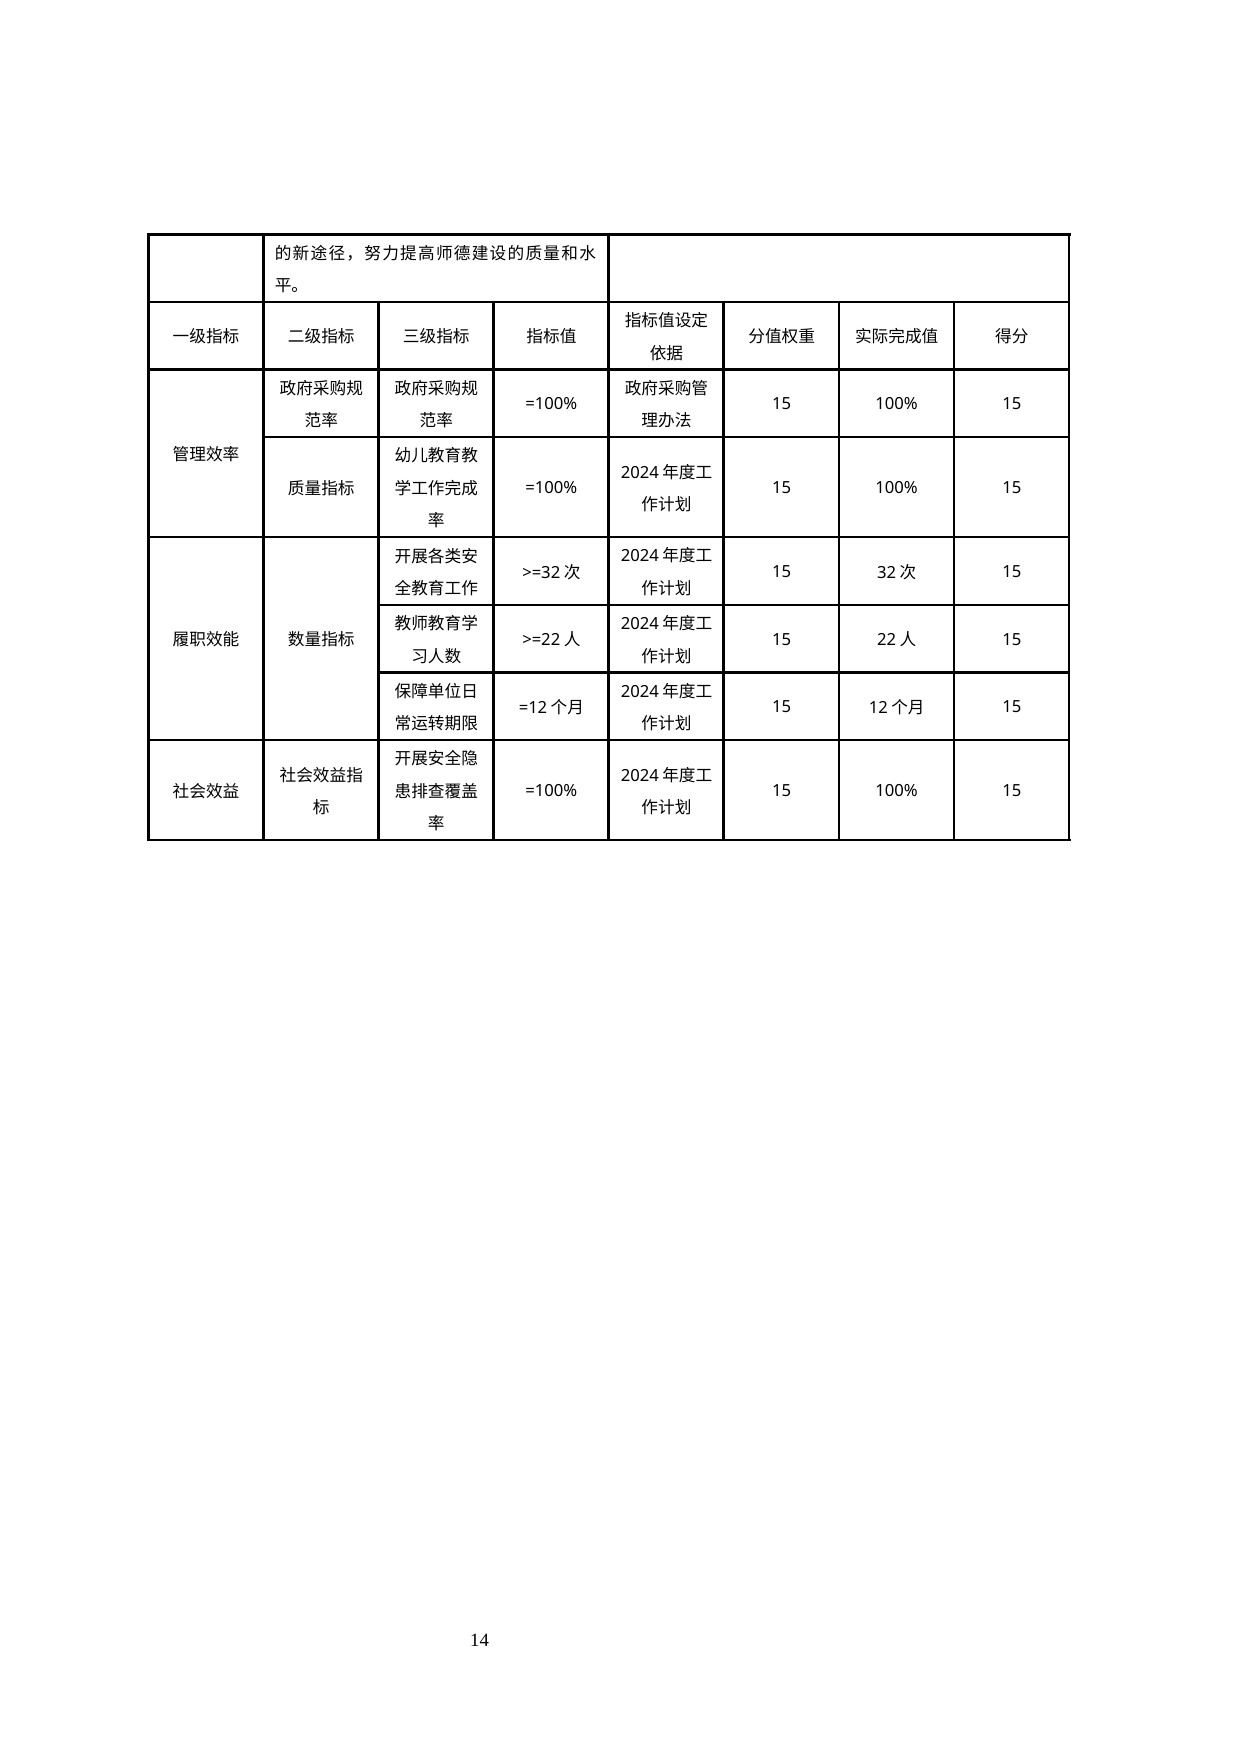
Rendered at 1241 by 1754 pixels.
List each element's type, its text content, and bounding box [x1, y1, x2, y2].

table_cell 保障单位日常运转期限 [380, 674, 492, 739]
table_cell 15 [725, 438, 838, 536]
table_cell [610, 236, 1068, 301]
table_cell =100% [495, 741, 607, 839]
table_cell 实际完成值 [840, 303, 953, 368]
table_cell 15 [955, 606, 1068, 671]
table_cell 政府采购管理办法 [610, 371, 722, 436]
table_cell 社会效益指标 [265, 741, 377, 839]
table_cell 100% [840, 741, 953, 839]
table_cell 2024年度工作计划 [610, 606, 722, 671]
table_cell 开展安全隐患排查覆盖率 [380, 741, 492, 839]
table_cell 22人 [840, 606, 953, 671]
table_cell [265, 236, 607, 301]
table_cell 管理效率 [150, 371, 262, 536]
table_cell 2024年度工作计划 [610, 674, 722, 739]
table_cell 100% [840, 438, 953, 536]
table_cell =12个月 [495, 674, 607, 739]
table_cell 12个月 [840, 674, 953, 739]
table_cell 指标值设定依据 [610, 303, 722, 368]
table_cell 二级指标 [265, 303, 377, 368]
table_cell 100% [840, 371, 953, 436]
table_cell 得分 [955, 303, 1068, 368]
table_cell 15 [955, 438, 1068, 536]
table_cell 幼儿教育教学工作完成率 [380, 438, 492, 536]
table_cell 15 [955, 674, 1068, 739]
table_cell 履职效能 [150, 538, 262, 739]
table_cell >=22人 [495, 606, 607, 671]
table_cell 2024年度工作计划 [610, 741, 722, 839]
table_cell 15 [955, 371, 1068, 436]
table_cell 2024年度工作计划 [610, 438, 722, 536]
table_cell 一级指标 [150, 303, 262, 368]
table_cell 政府采购规范率 [265, 371, 377, 436]
table_cell 15 [725, 674, 838, 739]
table_cell 32次 [840, 538, 953, 603]
table_cell 教师教育学习人数 [380, 606, 492, 671]
table_cell 政府采购规范率 [380, 371, 492, 436]
table_cell >=32次 [495, 538, 607, 603]
table_cell 15 [725, 371, 838, 436]
table_cell 2024年度工作计划 [610, 538, 722, 603]
table_cell 质量指标 [265, 438, 377, 536]
table_cell 开展各类安全教育工作 [380, 538, 492, 603]
table_cell =100% [495, 438, 607, 536]
table_cell 15 [725, 741, 838, 839]
table_cell 15 [955, 538, 1068, 603]
table_cell 三级指标 [380, 303, 492, 368]
table_cell 社会效益 [150, 741, 262, 839]
table_cell 15 [955, 741, 1068, 839]
table_cell 分值权重 [725, 303, 838, 368]
table_cell =100% [495, 371, 607, 436]
table_cell 数量指标 [265, 538, 377, 739]
table_cell 指标值 [495, 303, 607, 368]
table_cell 15 [725, 606, 838, 671]
table_cell 15 [725, 538, 838, 603]
